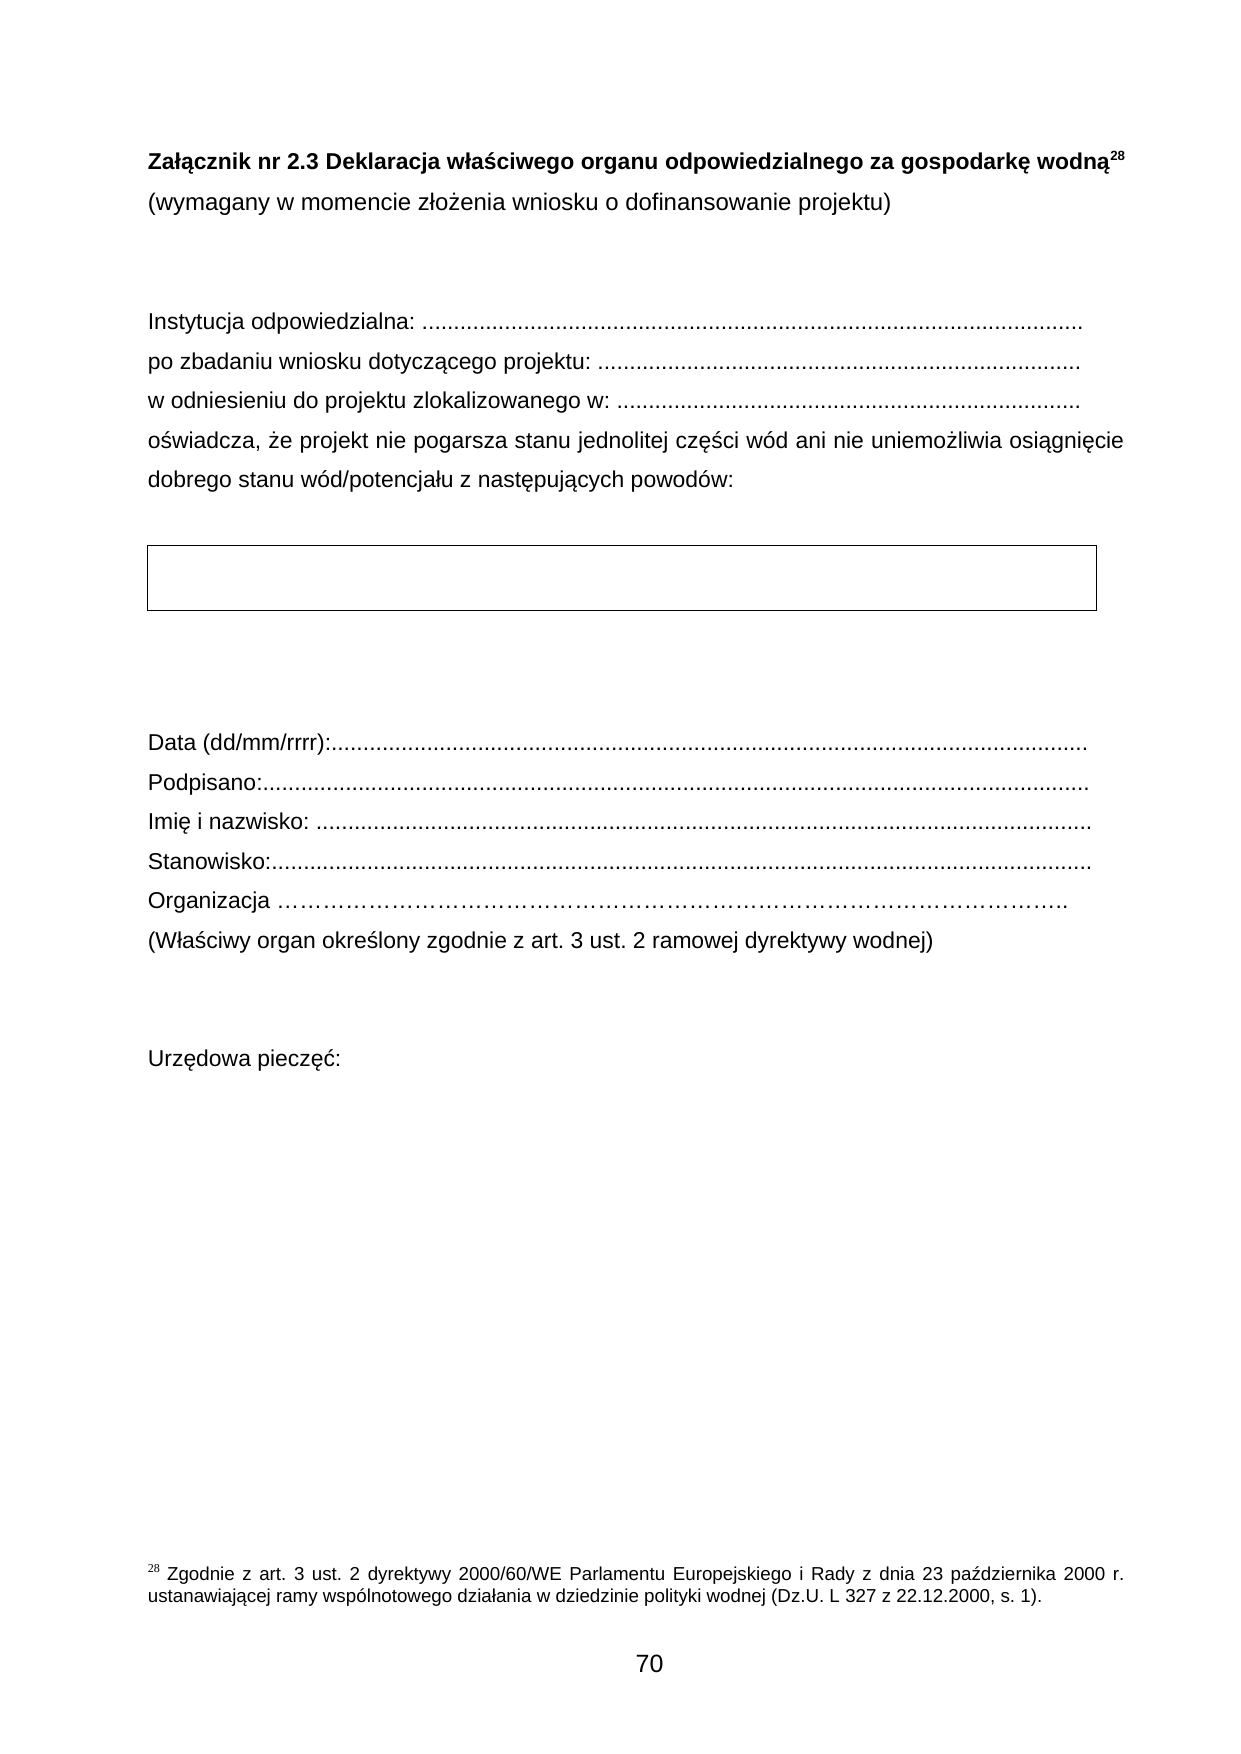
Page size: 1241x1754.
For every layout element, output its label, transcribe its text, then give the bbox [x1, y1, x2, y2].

table_header [148, 546, 1096, 610]
text (Właściwy organ określony zgodnie z art. 3 ust. 2 ramowej dyrektywy wodnej) [148, 927, 1125, 953]
text po zbadaniu wniosku dotyczącego projektu: ............................................................................ [148, 348, 1125, 374]
text Załącznik nr 2.3 Deklaracja właściwego organu odpowiedzialnego za gospodarkę wodną (wymagany w momencie złożenia wniosku o dofinansowanie projektu) [148, 148, 1125, 215]
text w odniesieniu do projektu zlokalizowanego w: ......................................................................... [148, 387, 1125, 413]
text oświadcza, że projekt nie pogarsza stanu jednolitej części wód ani nie uniemożliwia osiągnięcie dobrego stanu wód/potencjału z następujących powodów: [148, 427, 1125, 492]
text Stanowisko:................................................................................................................................. [148, 848, 1125, 874]
text Instytucja odpowiedzialna: ........................................................................................................ [148, 308, 1125, 334]
text Data (dd/mm/rrrr):....................................................................................................................... [148, 729, 1125, 756]
text Imię i nazwisko: .......................................................................................................................... [148, 808, 1125, 835]
text Organizacja ………………………………………………………………………………………….. [148, 887, 1125, 914]
text Urzędowa pieczęć: [148, 1045, 1125, 1072]
text Podpisano:.................................................................................................................................. [148, 769, 1125, 795]
